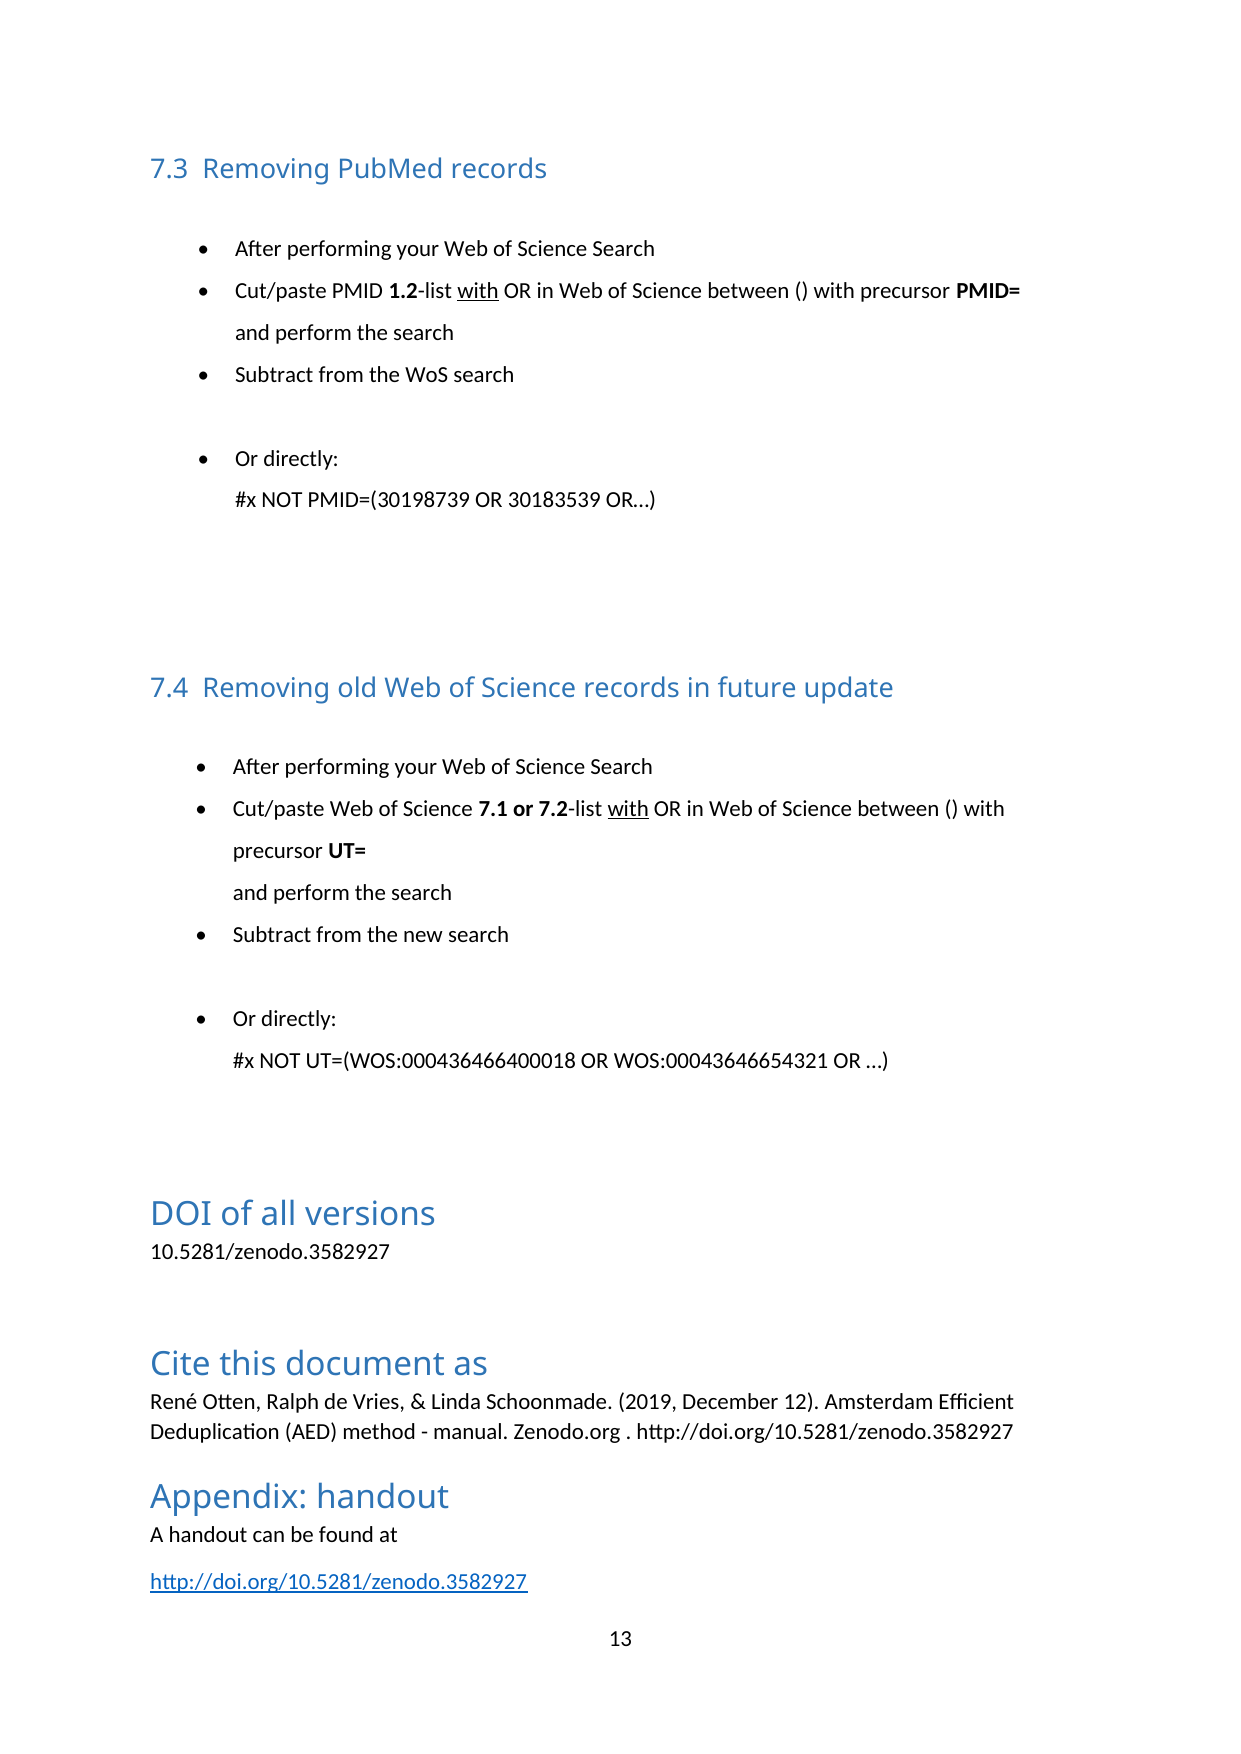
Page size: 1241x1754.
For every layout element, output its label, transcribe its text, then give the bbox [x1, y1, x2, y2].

subtitle Cite this document as [150, 1339, 1090, 1385]
list Or directly: #x NOT PMID=(30198739 OR 30183539 OR…) [197, 444, 1090, 514]
text A handout can be found at [150, 1520, 1090, 1548]
subtitle 7.3 Removing PubMed records [150, 150, 1090, 187]
list Or directly: [195, 1004, 1090, 1032]
subtitle 7.4 Removing old Web of Science records in future update [150, 668, 1090, 705]
list After performing your Web of Science Search [197, 234, 1090, 262]
text 10.5281/zenodo.3582927 [150, 1237, 1090, 1266]
list #x NOT UT=(WOS:000436466400018 OR WOS:00043646654321 OR …) [233, 1046, 1090, 1074]
list Subtract from the WoS search [197, 360, 1090, 430]
text René Otten, Ralph de Vries, & Linda Schoonmade. (2019, December 12). Amsterdam Efficient Deduplication (AED) method - manual. Zenodo.org . http://doi.org/10.5281/zenodo.3582927 [150, 1387, 1090, 1445]
text http://doi.org/10.5281/zenodo.3582927 [150, 1567, 1090, 1595]
subtitle DOI of all versions [150, 1190, 1090, 1235]
list Cut/paste Web of Science 7.1 or 7.2-list with OR in Web of Science between () with precursor UT= and perform the search [195, 794, 1090, 906]
list Cut/paste PMID 1.2-list with OR in Web of Science between () with precursor PMID= and perform the search [197, 276, 1090, 346]
subtitle Appendix: handout [150, 1473, 1090, 1518]
list Subtract from the new search [195, 920, 1090, 990]
list After performing your Web of Science Search [195, 752, 1090, 780]
